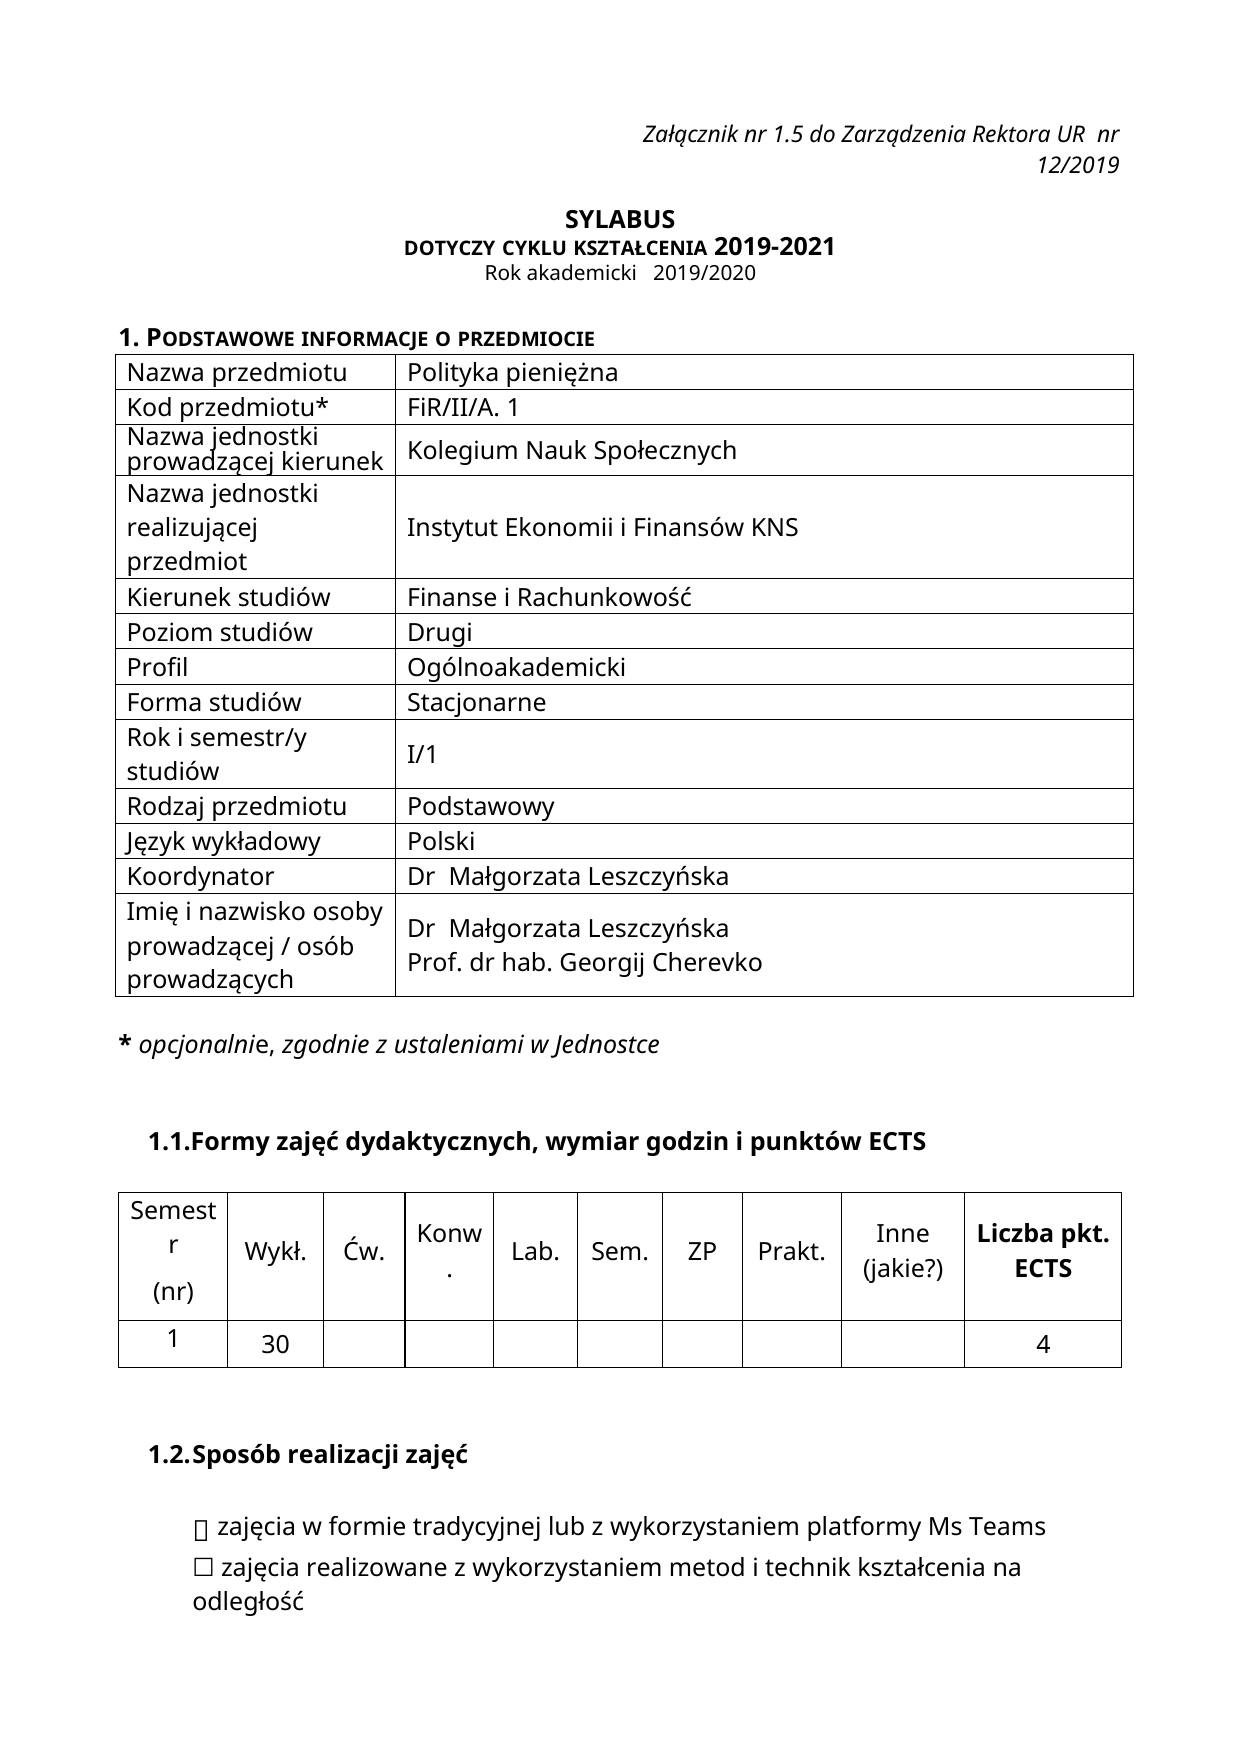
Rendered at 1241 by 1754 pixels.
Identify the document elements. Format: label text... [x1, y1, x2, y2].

table_cell Nazwa jednostki realizującej przedmiot [116, 476, 395, 578]
table_cell 4 [965, 1321, 1121, 1367]
text  zajęcia w formie tradycyjnej lub z wykorzystaniem platformy Ms Teams [192, 1504, 1122, 1550]
table_cell Kod przedmiotu* [116, 390, 395, 424]
table_cell Polski [396, 824, 1133, 858]
table_cell Dr Małgorzata Leszczyńska Prof. dr hab. Georgij Cherevko [396, 894, 1133, 996]
table_cell Imię i nazwisko osoby prowadzącej / osób prowadzących [116, 894, 395, 996]
table_cell [743, 1321, 841, 1367]
table_cell I/1 [396, 720, 1133, 788]
table_cell Kolegium Nauk Społecznych [396, 425, 1133, 475]
table_cell Poziom studiów [116, 614, 395, 648]
table_cell Forma studiów [116, 685, 395, 718]
table_cell Ogólnoakademicki [396, 649, 1133, 683]
table_cell FiR/II/A. 1 [396, 390, 1133, 424]
table_header Semestr (nr) [119, 1193, 227, 1320]
text 1. Podstawowe informacje o przedmiocie [118, 319, 1122, 354]
text SYLABUS [118, 201, 1122, 236]
table_cell Profil [116, 649, 395, 683]
text * opcjonalnie, zgodnie z ustaleniami w Jednostce [118, 1026, 1122, 1061]
table_cell Dr Małgorzata Leszczyńska [396, 859, 1133, 893]
table_header Prakt. [743, 1193, 841, 1320]
table_cell 30 [228, 1321, 323, 1367]
table_cell [578, 1321, 662, 1367]
table_cell 1 [119, 1321, 227, 1367]
table_cell Język wykładowy [116, 824, 395, 858]
table_header Lab. [494, 1193, 577, 1320]
table_cell Stacjonarne [396, 685, 1133, 718]
text 1.1.Formy zajęć dydaktycznych, wymiar godzin i punktów ECTS [148, 1124, 1122, 1158]
table_cell Kierunek studiów [116, 579, 395, 613]
text Rok akademicki 2019/2020 [118, 261, 1122, 286]
table_cell Finanse i Rachunkowość [396, 579, 1133, 613]
table_cell [663, 1321, 742, 1367]
table_cell Podstawowy [396, 789, 1133, 823]
text Załącznik nr 1.5 do Zarządzenia Rektora UR nr 12/2019 [118, 118, 1122, 181]
table_cell Koordynator [116, 859, 395, 893]
table_header Nazwa przedmiotu [116, 355, 395, 389]
text dotyczy cyklu kształcenia 2019-2021 [118, 236, 1122, 261]
table_header Polityka pieniężna [396, 355, 1133, 389]
table_header Ćw. [324, 1193, 404, 1320]
table_header Wykł. [228, 1193, 323, 1320]
table_cell Rok i semestr/y studiów [116, 720, 395, 788]
table_cell [494, 1321, 577, 1367]
table_cell Instytut Ekonomii i Finansów KNS [396, 476, 1133, 578]
table_cell Rodzaj przedmiotu [116, 789, 395, 823]
table_cell Drugi [396, 614, 1133, 648]
table_header Konw. [406, 1193, 493, 1320]
table_cell [324, 1321, 404, 1367]
table_header ZP [663, 1193, 742, 1320]
table_header Sem. [578, 1193, 662, 1320]
table_cell [406, 1321, 493, 1367]
table_cell Nazwa jednostki prowadzącej kierunek [116, 425, 395, 475]
text ☐ zajęcia realizowane z wykorzystaniem metod i technik kształcenia na odległość [192, 1550, 1122, 1618]
text 1.2. Sposób realizacji zajęć [148, 1436, 1122, 1471]
table_cell [842, 1321, 964, 1367]
table_header Liczba pkt. ECTS [965, 1193, 1121, 1320]
table_header Inne (jakie?) [842, 1193, 964, 1320]
